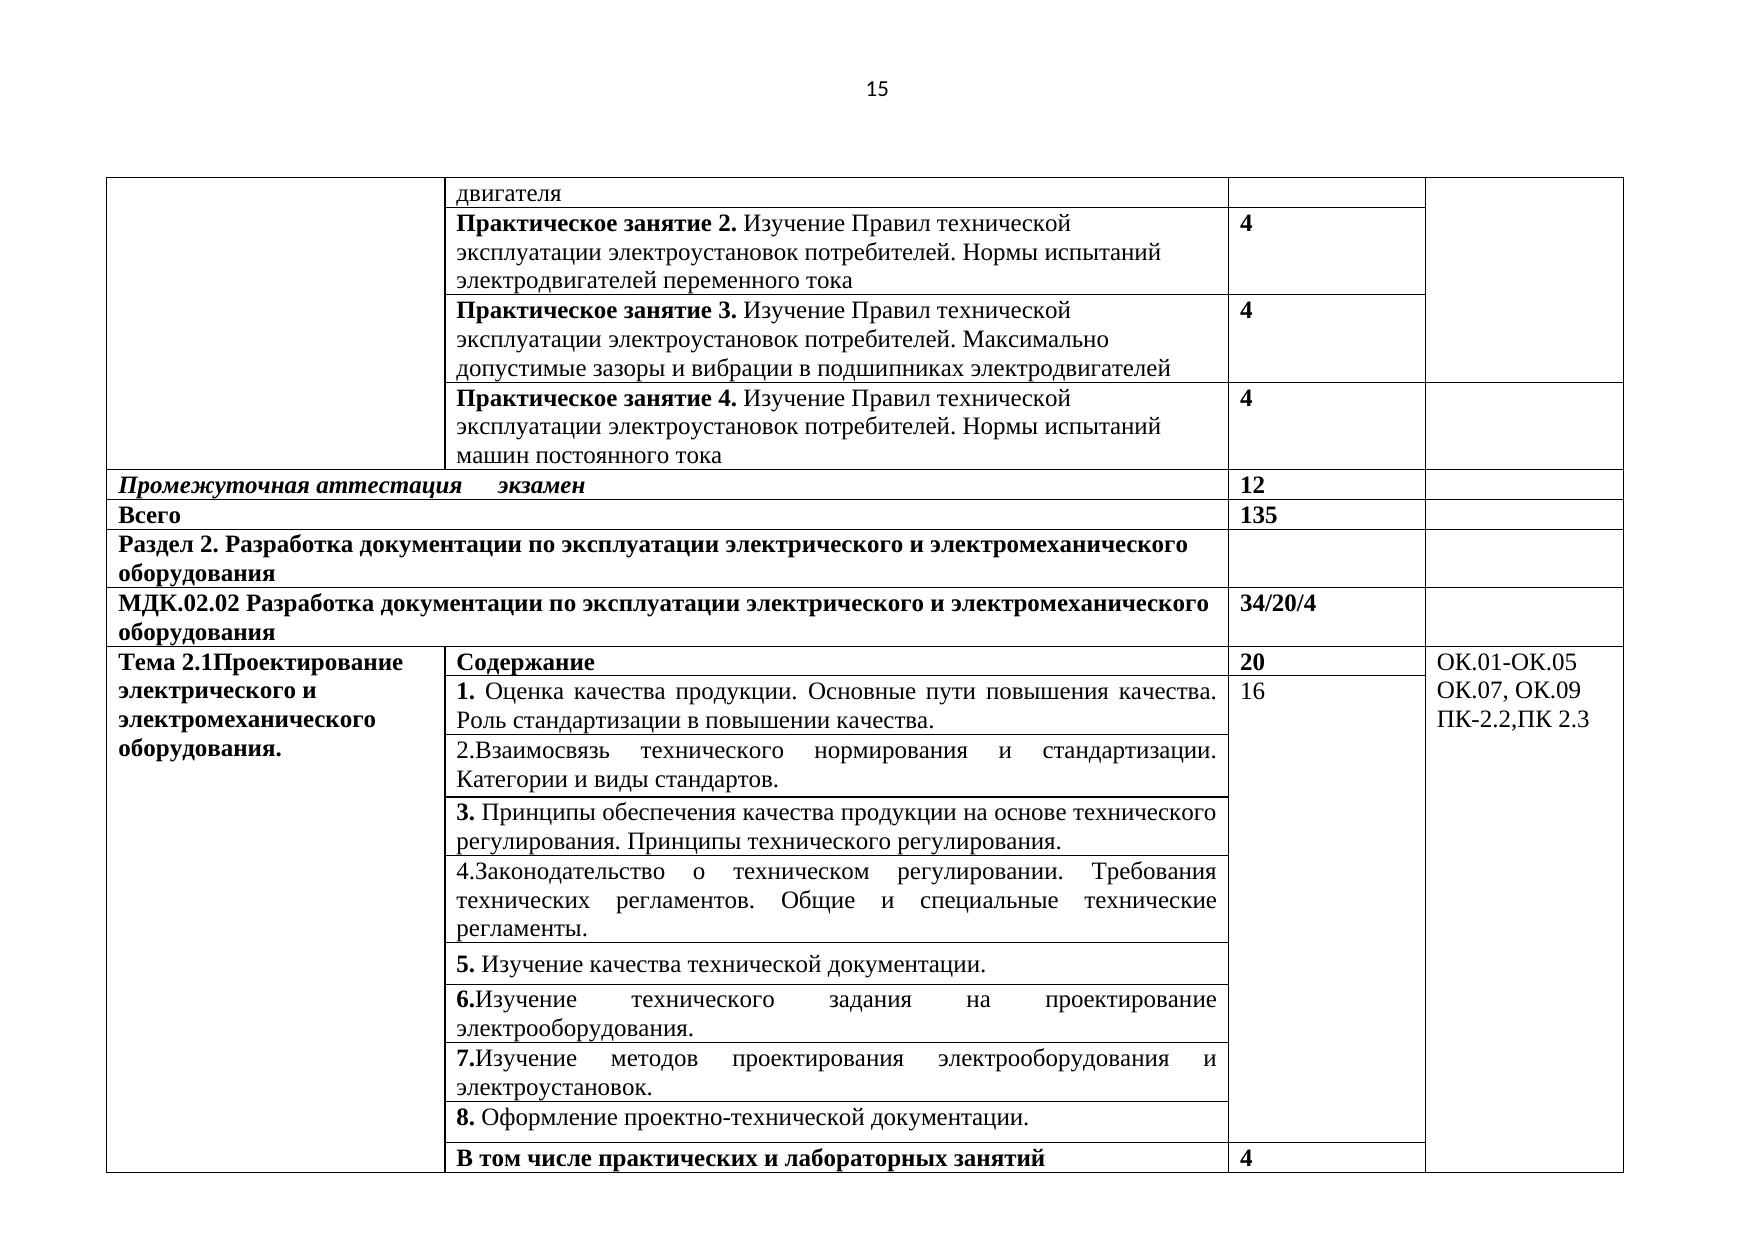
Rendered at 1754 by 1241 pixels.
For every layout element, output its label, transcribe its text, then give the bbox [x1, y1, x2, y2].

table_cell 20 [1229, 647, 1425, 675]
table_cell ОК.01-ОК.05 ОК.07, ОК.09 ПК-2.2,ПК 2.3 [1426, 647, 1623, 1172]
table_cell 4.Законодательство о техническом регулировании. Требования технических регламентов. Общие и специальные технические регламенты. [446, 856, 1228, 942]
table_cell Практическое занятие 2. Изучение Правил технической эксплуатации электроустановок потребителей. Нормы испытаний электродвигателей переменного тока [446, 208, 1228, 294]
table_cell 5. Изучение качества технической документации. [446, 943, 1228, 983]
table_cell [1426, 500, 1623, 528]
table_cell [1426, 588, 1623, 646]
table_cell [1426, 530, 1623, 587]
table_cell Практическое занятие 4. Изучение Правил технической эксплуатации электроустановок потребителей. Нормы испытаний машин постоянного тока [446, 383, 1228, 469]
table_cell 4 [1229, 1143, 1425, 1172]
table_cell 6.Изучение технического задания на проектирование электрооборудования. [446, 985, 1228, 1042]
table_cell [1229, 530, 1425, 587]
table_cell 4 [1229, 295, 1425, 382]
table_cell 8. Оформление проектно-технической документации. [446, 1102, 1228, 1142]
table_cell 1. Оценка качества продукции. Основные пути повышения качества. Роль стандартизации в повышении качества. [446, 676, 1228, 734]
table_cell Промежуточная аттестация экзамен [107, 470, 1228, 499]
table_cell 135 [1229, 500, 1425, 528]
table_cell [1426, 383, 1623, 469]
table_cell 4 [1229, 178, 1425, 207]
table_cell 3. Принципы обеспечения качества продукции на основе технического регулирования. Принципы технического регулирования. [446, 798, 1228, 855]
table_cell МДК.02.02 Разработка документации по эксплуатации электрического и электромеханического оборудования [107, 588, 1228, 646]
table_cell Практическое занятие 3. Изучение Правил технической эксплуатации электроустановок потребителей. Максимально допустимые зазоры и вибрации в подшипниках электродвигателей [446, 295, 1228, 382]
table_cell 34/20/4 [1229, 588, 1425, 646]
table_cell Содержание [446, 647, 1228, 675]
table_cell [446, 178, 1228, 207]
table_cell 2.Взаимосвязь технического нормирования и стандартизации. Категории и виды стандартов. [446, 735, 1228, 796]
table_cell 12 [1229, 470, 1425, 499]
table_cell 4 [1229, 208, 1425, 294]
table_cell 4 [1229, 383, 1425, 469]
table_cell 7.Изучение методов проектирования электрооборудования и электроустановок. [446, 1043, 1228, 1101]
table_cell Тема 2.1Проектирование электрического и электромеханического оборудования. [107, 647, 444, 1172]
table_cell 16 [1229, 676, 1425, 1142]
table_cell В том числе практических и лабораторных занятий [446, 1143, 1228, 1172]
table_cell Всего [107, 500, 1228, 528]
table_cell Раздел 2. Разработка документации по эксплуатации электрического и электромеханического оборудования [107, 530, 1228, 587]
table_cell [1426, 470, 1623, 499]
